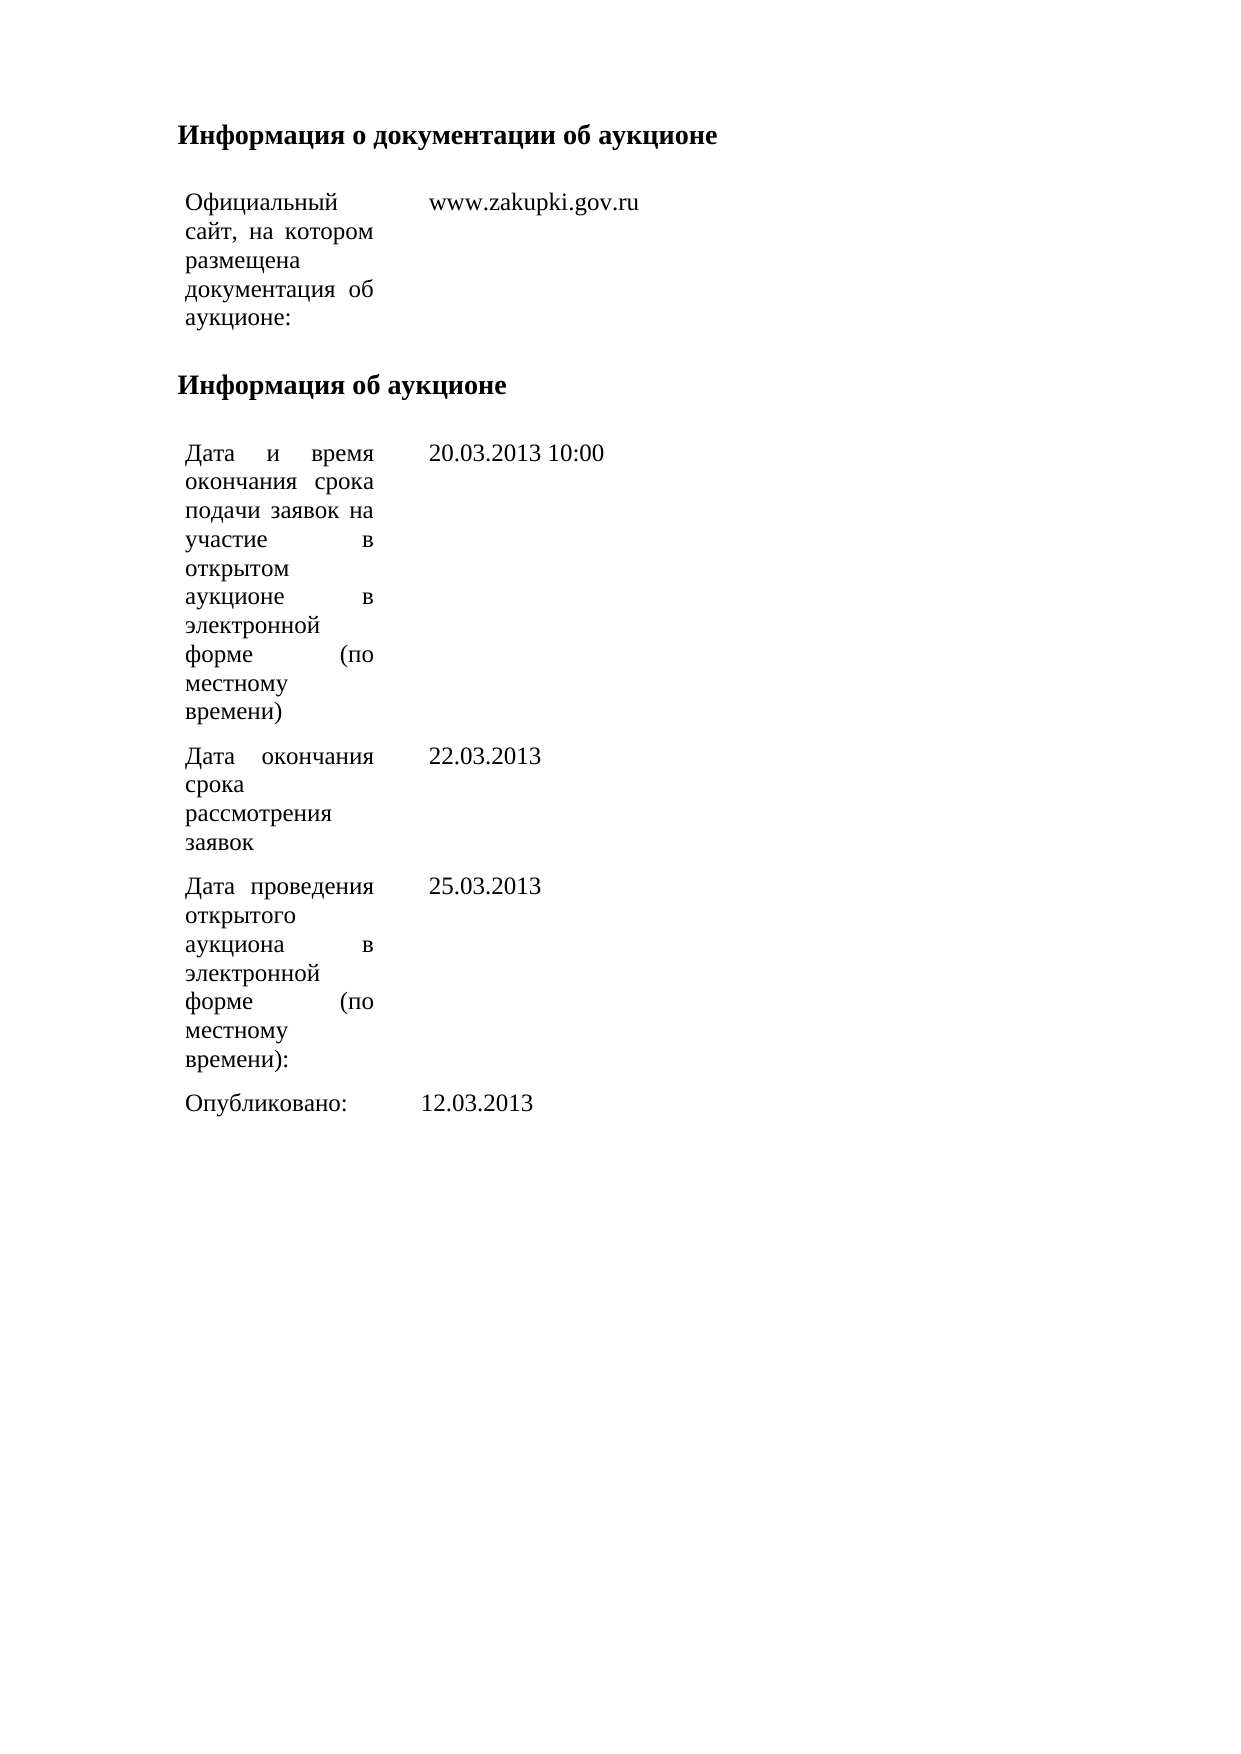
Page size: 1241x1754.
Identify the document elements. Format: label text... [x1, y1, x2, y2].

table_header www.zakupki.gov.ru [421, 180, 1152, 339]
table_cell Дата проведения открытого аукциона в электронной форме (по местному времени): [177, 864, 421, 1080]
text Информация о документации об аукционе [177, 118, 1152, 151]
table_header 20.03.2013 10:00 [421, 430, 1152, 733]
table_cell Дата окончания срока рассмотрения заявок [177, 733, 421, 863]
table_cell 25.03.2013 [421, 864, 1152, 1080]
table_header 12.03.2013 [421, 1080, 1152, 1125]
table_header Официальный сайт, на котором размещена документация об аукционе: [177, 180, 421, 339]
table_header Опубликовано: [177, 1080, 421, 1125]
table_header Дата и время окончания срока подачи заявок на участие в открытом аукционе в электронной форме (по местному времени) [177, 430, 421, 733]
text Информация об аукционе [177, 368, 1152, 401]
table_cell 22.03.2013 [421, 733, 1152, 863]
